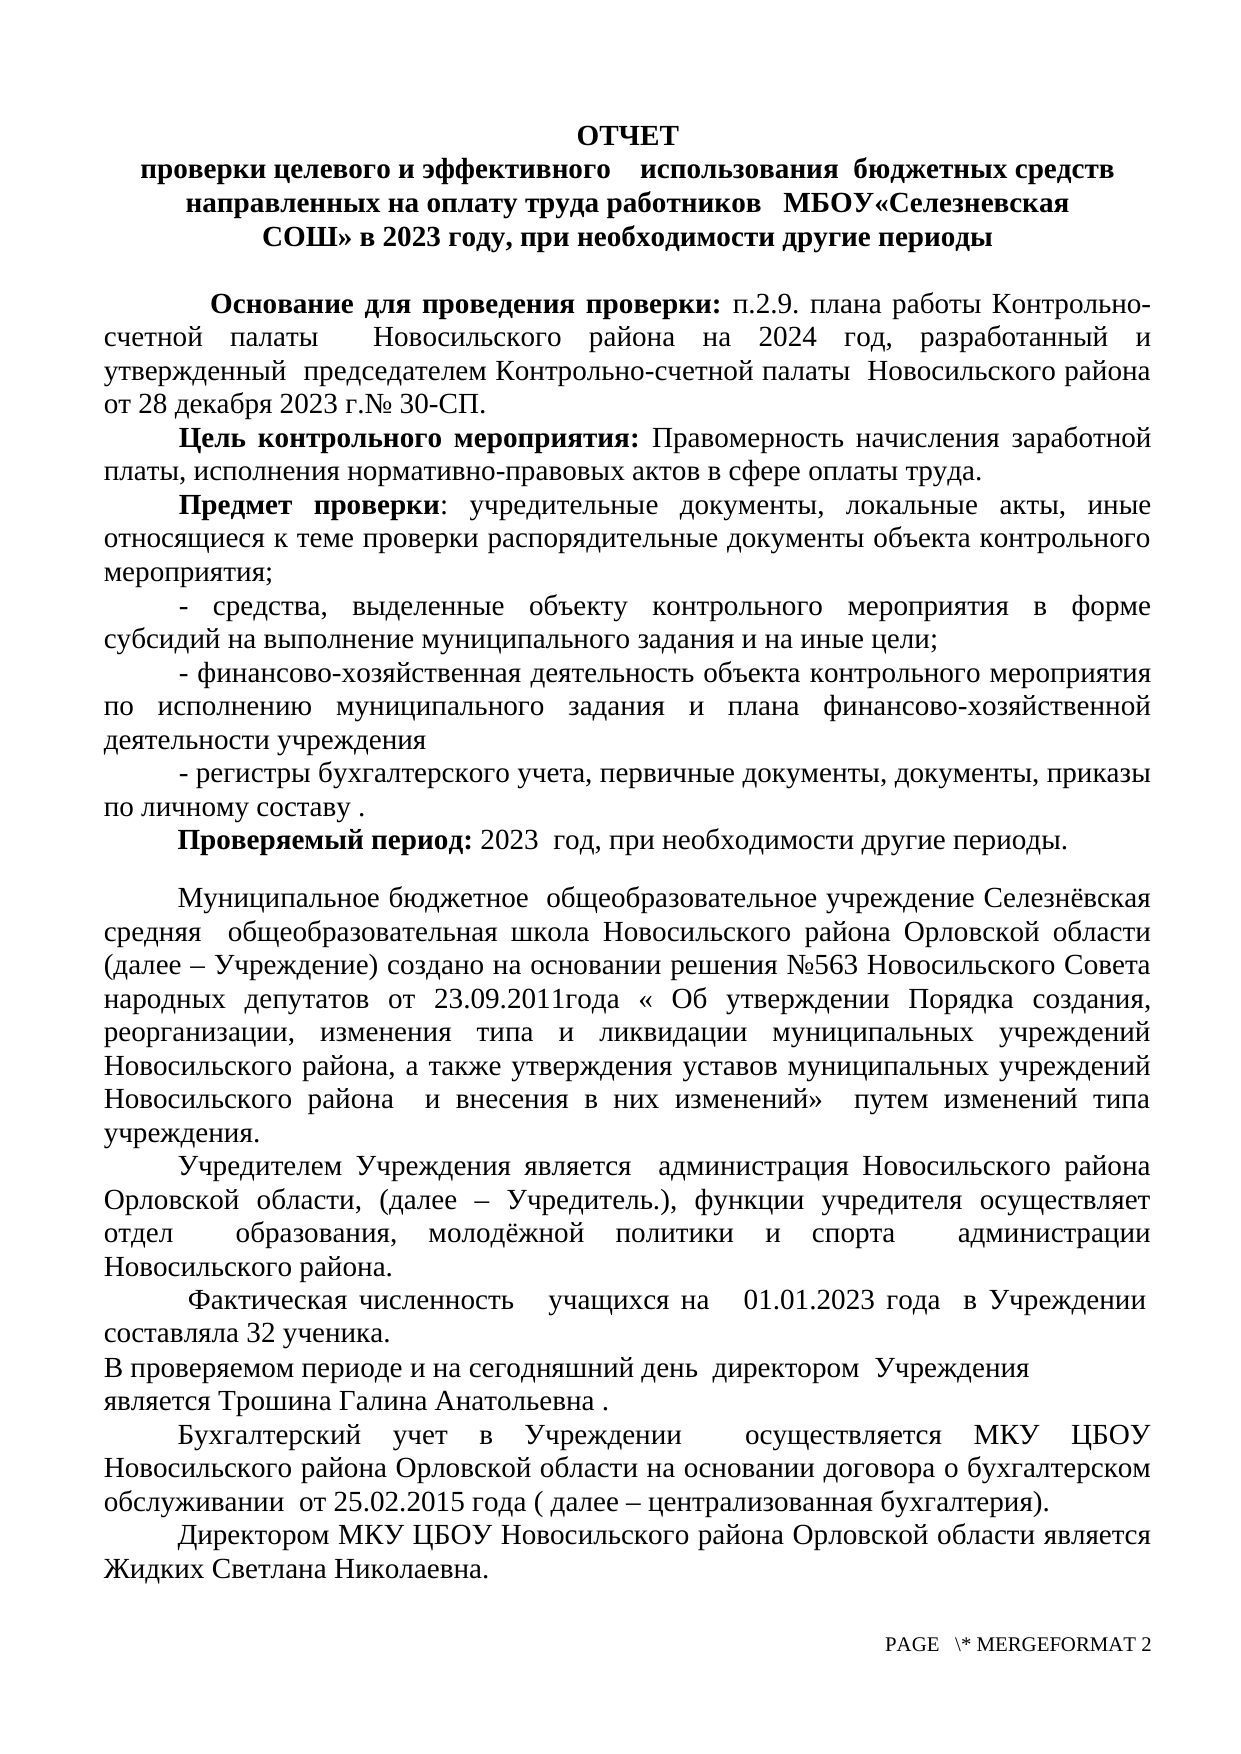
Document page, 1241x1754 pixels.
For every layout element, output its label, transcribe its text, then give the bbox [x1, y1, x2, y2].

text В проверяемом периоде и на сегодняшний день директором Учреждения является Трошина Галина Анатольевна . [103, 1350, 1152, 1417]
text Цель контрольного мероприятия: Правомерность начисления заработной платы, исполнения нормативно-правовых актов в сфере оплаты труда. [103, 420, 1152, 487]
text - средства, выделенные объекту контрольного мероприятия в форме субсидий на выполнение муниципального задания и на иные цели; [103, 588, 1152, 655]
list Муниципальное бюджетное общеобразовательное учреждение Селезнёвская средняя общеобразовательная школа Новосильского района Орловской области (далее – Учреждение) создано на основании решения №563 Новосильского Совета народных депутатов от 23.09.2011года « Об утверждении Порядка создания, реорганизации, изменения типа и ликвидации муниципальных учреждений Новосильского района, а также утверждения уставов муниципальных учреждений Новосильского района и внесения в них изменений» путем изменений типа учреждения. [103, 880, 1152, 1148]
text Основание для проведения проверки: п.2.9. плана работы Контрольно-счетной палаты Новосильского района на 2024 год, разработанный и утвержденный председателем Контрольно-счетной палаты Новосильского района от 28 декабря 2023 г.№ 30-СП. [103, 286, 1152, 420]
text проверки целевого и эффективного использования бюджетных средств направленных на оплату труда работников МБОУ«Селезневская [103, 152, 1152, 219]
text - финансово-хозяйственная деятельность объекта контрольного мероприятия по исполнению муниципального задания и плана финансово-хозяйственной деятельности учреждения [103, 655, 1152, 755]
text Фактическая численность учащихся на 01.01.2023 года в Учреждении составляла 32 ученика. [103, 1283, 1147, 1350]
list Учредителем Учреждения является администрация Новосильского района Орловской области, (далее – Учредитель.), функции учредителя осуществляет отдел образования, молодёжной политики и спорта администрации Новосильского района. [103, 1148, 1152, 1283]
text Бухгалтерский учет в Учреждении осуществляется МКУ ЦБОУ Новосильского района Орловской области на основании договора о бухгалтерском обслуживании от 25.02.2015 года ( далее – централизованная бухгалтерия). [103, 1417, 1152, 1517]
text Директором МКУ ЦБОУ Новосильского района Орловской области является Жидких Светлана Николаевна. [103, 1517, 1152, 1584]
text ОТЧЕТ [103, 118, 1152, 152]
text СОШ» в 2023 году, при необходимости другие периоды [103, 219, 1152, 252]
text Проверяемый период: 2023 год, при необходимости другие периоды. [103, 822, 1152, 856]
text - регистры бухгалтерского учета, первичные документы, документы, приказы по личному составу . [103, 755, 1152, 822]
text Предмет проверки: учредительные документы, локальные акты, иные относящиеся к теме проверки распорядительные документы объекта контрольного мероприятия; [103, 487, 1152, 588]
